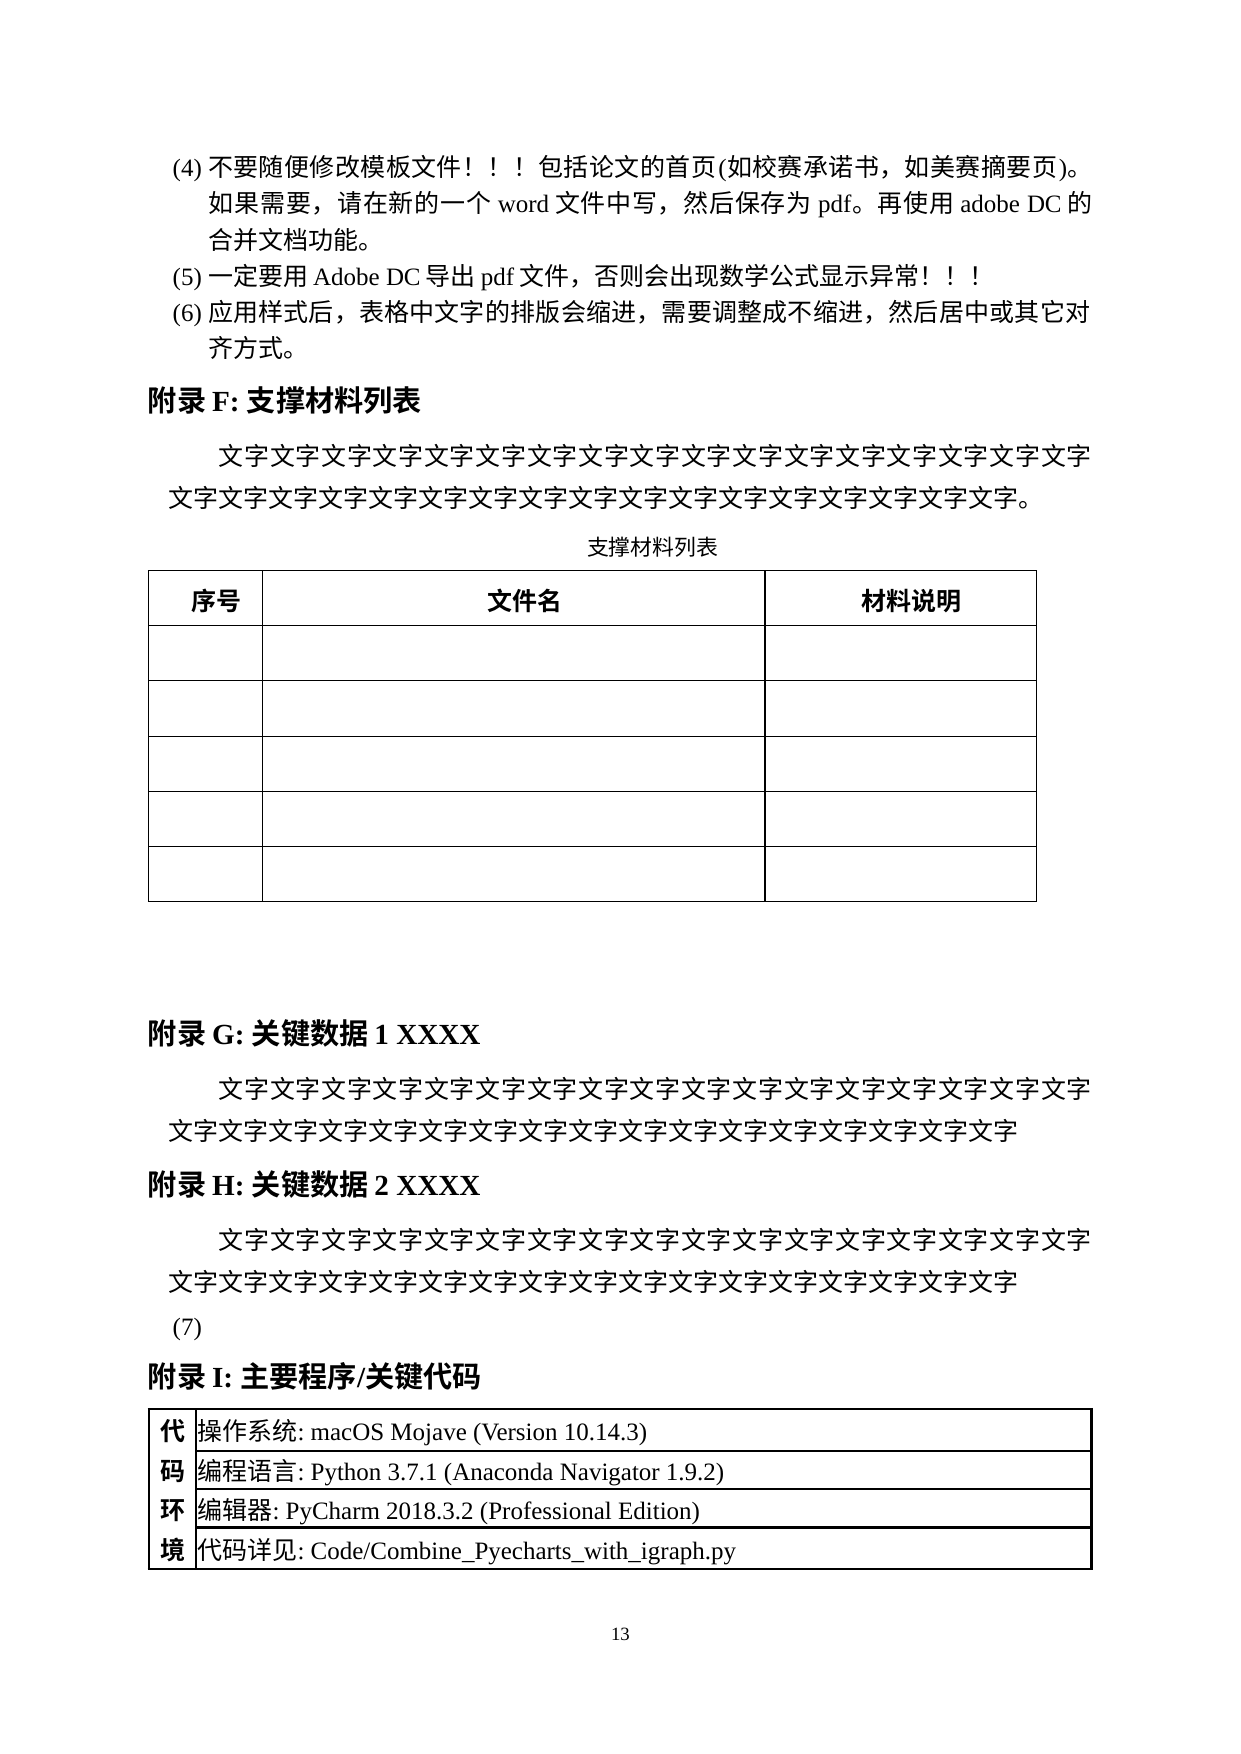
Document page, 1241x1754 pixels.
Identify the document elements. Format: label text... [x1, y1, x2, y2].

table_cell [766, 681, 1036, 736]
table_cell [149, 792, 262, 846]
table_cell [263, 626, 764, 680]
table_cell [263, 737, 764, 791]
table_cell [263, 792, 764, 846]
table_cell [263, 847, 764, 901]
table_cell 境 [150, 1526, 195, 1568]
table_cell 编辑器: PyCharm 2018.3.2 (Professional Edition) [197, 1490, 1090, 1526]
table_cell 环 [150, 1488, 195, 1526]
table_cell 代码详见: Code/Combine_Pyecharts_with_igraph.py [197, 1529, 1090, 1568]
table_header 序号 [149, 571, 262, 625]
table_cell 编程语言: Python 3.7.1 (Anaconda Navigator 1.9.2) [197, 1452, 1090, 1488]
text 不要随便修改模板文件！！！包括论文的首页(如校赛承诺书，如美赛摘要页)。如果需要，请在新的一个word文件中写，然后保存为pdf。再使用adobe DC的合并文档功能。 [172, 148, 1092, 256]
table_header 代 [150, 1410, 195, 1450]
table_cell [766, 792, 1036, 846]
text 支撑材料列表 [168, 522, 1092, 564]
table_cell [149, 626, 262, 680]
subtitle 附录F: 支撑材料列表 [148, 378, 1092, 420]
text 文字文字文字文字文字文字文字文字文字文字文字文字文字文字文字文字文字文字文字文字文字文字文字文字文字文字文字文字文字文字文字文字文字文字 [168, 1216, 1092, 1299]
subtitle 附录G: 关键数据1 XXXX [148, 1011, 1092, 1053]
table_cell 码 [150, 1450, 195, 1488]
subtitle 附录H: 关键数据2 XXXX [148, 1161, 1092, 1203]
table_cell [766, 847, 1036, 901]
text 文字文字文字文字文字文字文字文字文字文字文字文字文字文字文字文字文字文字文字文字文字文字文字文字文字文字文字文字文字文字文字文字文字文字。 [168, 432, 1092, 516]
table_cell [263, 681, 764, 736]
table_header 操作系统: macOS Mojave (Version 10.14.3) [197, 1410, 1090, 1450]
text 一定要用Adobe DC导出pdf文件，否则会出现数学公式显示异常！！！ [172, 256, 1092, 293]
table_cell [149, 681, 262, 736]
text 文字文字文字文字文字文字文字文字文字文字文字文字文字文字文字文字文字文字文字文字文字文字文字文字文字文字文字文字文字文字文字文字文字文字 [168, 1065, 1092, 1149]
text 应用样式后，表格中文字的排版会缩进，需要调整成不缩进，然后居中或其它对齐方式。 [172, 293, 1092, 365]
table_cell [766, 737, 1036, 791]
subtitle 附录I: 主要程序/关键代码 [148, 1353, 1092, 1395]
table_header 材料说明 [766, 571, 1036, 625]
table_cell [149, 847, 262, 901]
table_header 文件名 [263, 571, 764, 625]
table_cell [149, 737, 262, 791]
table_cell [766, 626, 1036, 680]
